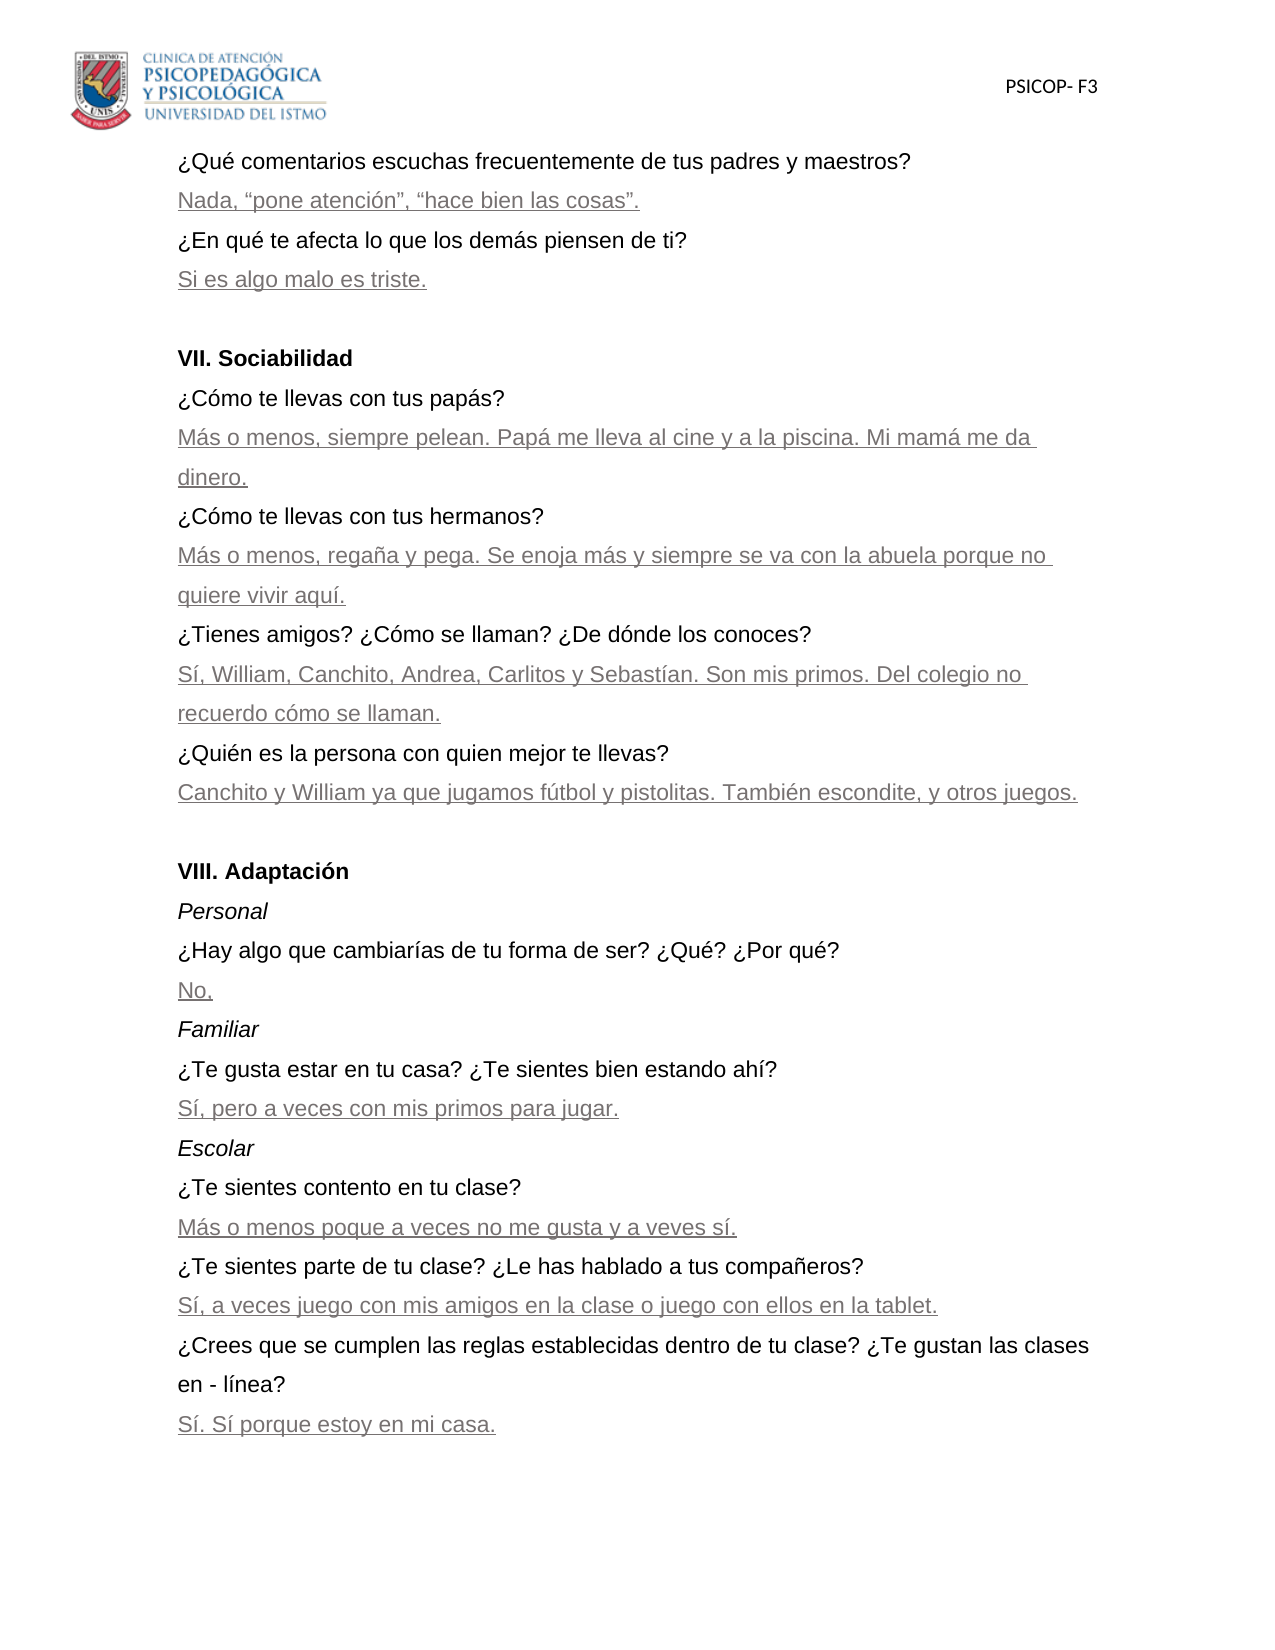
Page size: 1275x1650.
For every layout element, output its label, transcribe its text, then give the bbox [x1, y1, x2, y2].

text Más o menos, regaña y pega. Se enoja más y siempre se va con la abuela porque no quiere vivir aquí. [177, 542, 1098, 608]
text VII. Sociabilidad [177, 345, 1098, 371]
text Sí. Sí porque estoy en mi casa. [177, 1411, 1098, 1437]
text ¿Te sientes parte de tu clase? ¿Le has hablado a tus compañeros? [177, 1253, 1098, 1279]
text ¿Te sientes contento en tu clase? [177, 1174, 1098, 1200]
text Nada, “pone atención”, “hace bien las cosas”. [177, 187, 1098, 213]
text Escolar [177, 1134, 1098, 1161]
text ¿Quién es la persona con quien mejor te llevas? [177, 740, 1098, 766]
text ¿Te gusta estar en tu casa? ¿Te sientes bien estando ahí? [177, 1056, 1098, 1082]
text Más o menos, siempre pelean. Papá me lleva al cine y a la piscina. Mi mamá me da dinero. [177, 424, 1098, 490]
text Canchito y William ya que jugamos fútbol y pistolitas. También escondite, y otros juegos. [177, 779, 1098, 806]
text ¿Cómo te llevas con tus hermanos? [177, 503, 1098, 529]
picture [22, 23, 386, 165]
text Sí, William, Canchito, Andrea, Carlitos y Sebastían. Son mis primos. Del colegio no recuerdo cómo se llaman. [177, 661, 1098, 727]
text Familiar [177, 1016, 1098, 1042]
text ¿Hay algo que cambiarías de tu forma de ser? ¿Qué? ¿Por qué? [177, 937, 1098, 963]
text Personal [177, 898, 1098, 924]
text Sí, a veces juego con mis amigos en la clase o juego con ellos en la tablet. [177, 1292, 1098, 1319]
text ¿Cómo te llevas con tus papás? [177, 384, 1098, 411]
text ¿En qué te afecta lo que los demás piensen de ti? [177, 227, 1098, 253]
text Si es algo malo es triste. [177, 266, 1098, 292]
text VIII. Adaptación [177, 858, 1098, 884]
text Sí, pero a veces con mis primos para jugar. [177, 1095, 1098, 1121]
text No, [177, 977, 1098, 1003]
text ¿Tienes amigos? ¿Cómo se llaman? ¿De dónde los conoces? [177, 621, 1098, 648]
text ¿Qué comentarios escuchas frecuentemente de tus padres y maestros? [177, 148, 1098, 174]
text ¿Crees que se cumplen las reglas establecidas dentro de tu clase? ¿Te gustan las clases en - línea? [177, 1332, 1098, 1398]
text Más o menos poque a veces no me gusta y a veves sí. [177, 1213, 1098, 1240]
